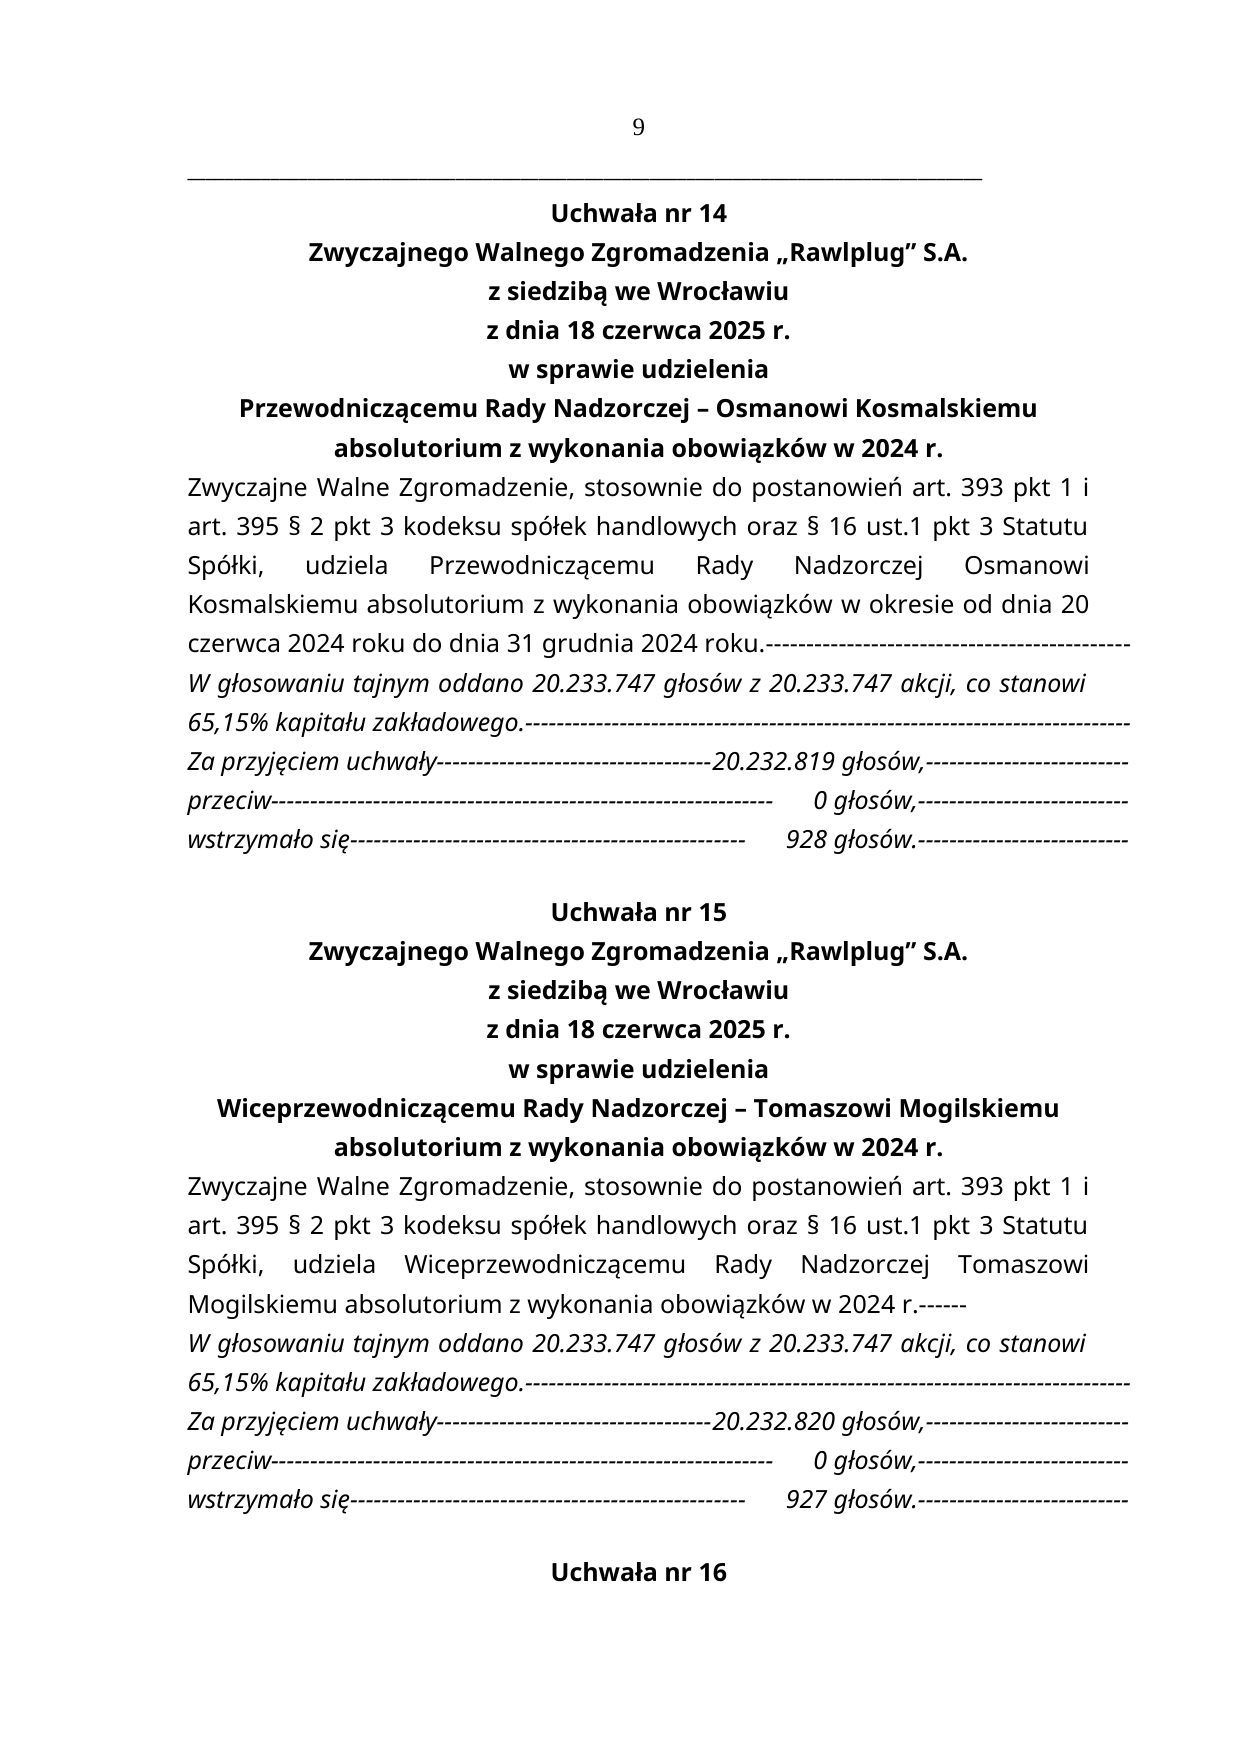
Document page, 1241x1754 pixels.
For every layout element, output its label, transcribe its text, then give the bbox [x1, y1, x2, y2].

text Zwyczajne Walne Zgromadzenie, stosownie do postanowień art. 393 pkt 1 i art. 395 § 2 pkt 3 kodeksu spółek handlowych oraz § 16 ust.1 pkt 3 Statutu Spółki, udziela Wiceprzewodniczącemu Rady Nadzorczej Tomaszowi Mogilskiemu absolutorium z wykonania obowiązków w 2024 r.------ [187, 1169, 1090, 1320]
text przeciw 0 głosów,--------------------------- [187, 1443, 1090, 1477]
text wstrzymało się 928 głosów.--------------------------- [187, 822, 1090, 856]
text w sprawie udzielenia [187, 1051, 1090, 1085]
text Uchwała nr 16 [187, 1555, 1090, 1589]
text W głosowaniu tajnym oddano 20.233.747 głosów z 20.233.747 akcji, co stanowi 65,15% kapitału zakładowego. [187, 665, 1090, 738]
text z dnia 18 czerwca 2025 r. [187, 313, 1090, 347]
text z dnia 18 czerwca 2025 r. [187, 1012, 1090, 1046]
text W głosowaniu tajnym oddano 20.233.747 głosów z 20.233.747 akcji, co stanowi 65,15% kapitału zakładowego. [187, 1325, 1090, 1399]
text Uchwała nr 15 [187, 894, 1090, 929]
text z siedzibą we Wrocławiu [187, 973, 1090, 1007]
text Zwyczajnego Walnego Zgromadzenia „Rawlplug” S.A. [187, 934, 1090, 968]
text absolutorium z wykonania obowiązków w 2024 r. [187, 430, 1090, 464]
text Za przyjęciem uchwały 20.232.820 głosów,-------------------------- [187, 1404, 1090, 1438]
text Za przyjęciem uchwały 20.232.819 głosów,-------------------------- [187, 743, 1090, 778]
text wstrzymało się 927 głosów.--------------------------- [187, 1482, 1090, 1516]
text Uchwała nr 14 [187, 195, 1090, 229]
text przeciw 0 głosów,--------------------------- [187, 783, 1090, 817]
text Wiceprzewodniczącemu Rady Nadzorczej – Tomaszowi Mogilskiemu absolutorium z wykonania obowiązków w 2024 r. [187, 1090, 1090, 1164]
text Przewodniczącemu Rady Nadzorczej – Osmanowi Kosmalskiemu [187, 391, 1090, 425]
text z siedzibą we Wrocławiu [187, 273, 1090, 308]
text Zwyczajne Walne Zgromadzenie, stosownie do postanowień art. 393 pkt 1 i art. 395 § 2 pkt 3 kodeksu spółek handlowych oraz § 16 ust.1 pkt 3 Statutu Spółki, udziela Przewodniczącemu Rady Nadzorczej Osmanowi Kosmalskiemu absolutorium z wykonania obowiązków w okresie od dnia 20 czerwca 2024 roku do dnia 31 grudnia 2024 roku. [187, 469, 1090, 660]
text Zwyczajnego Walnego Zgromadzenia „Rawlplug” S.A. [187, 234, 1090, 268]
text w sprawie udzielenia [187, 352, 1090, 386]
